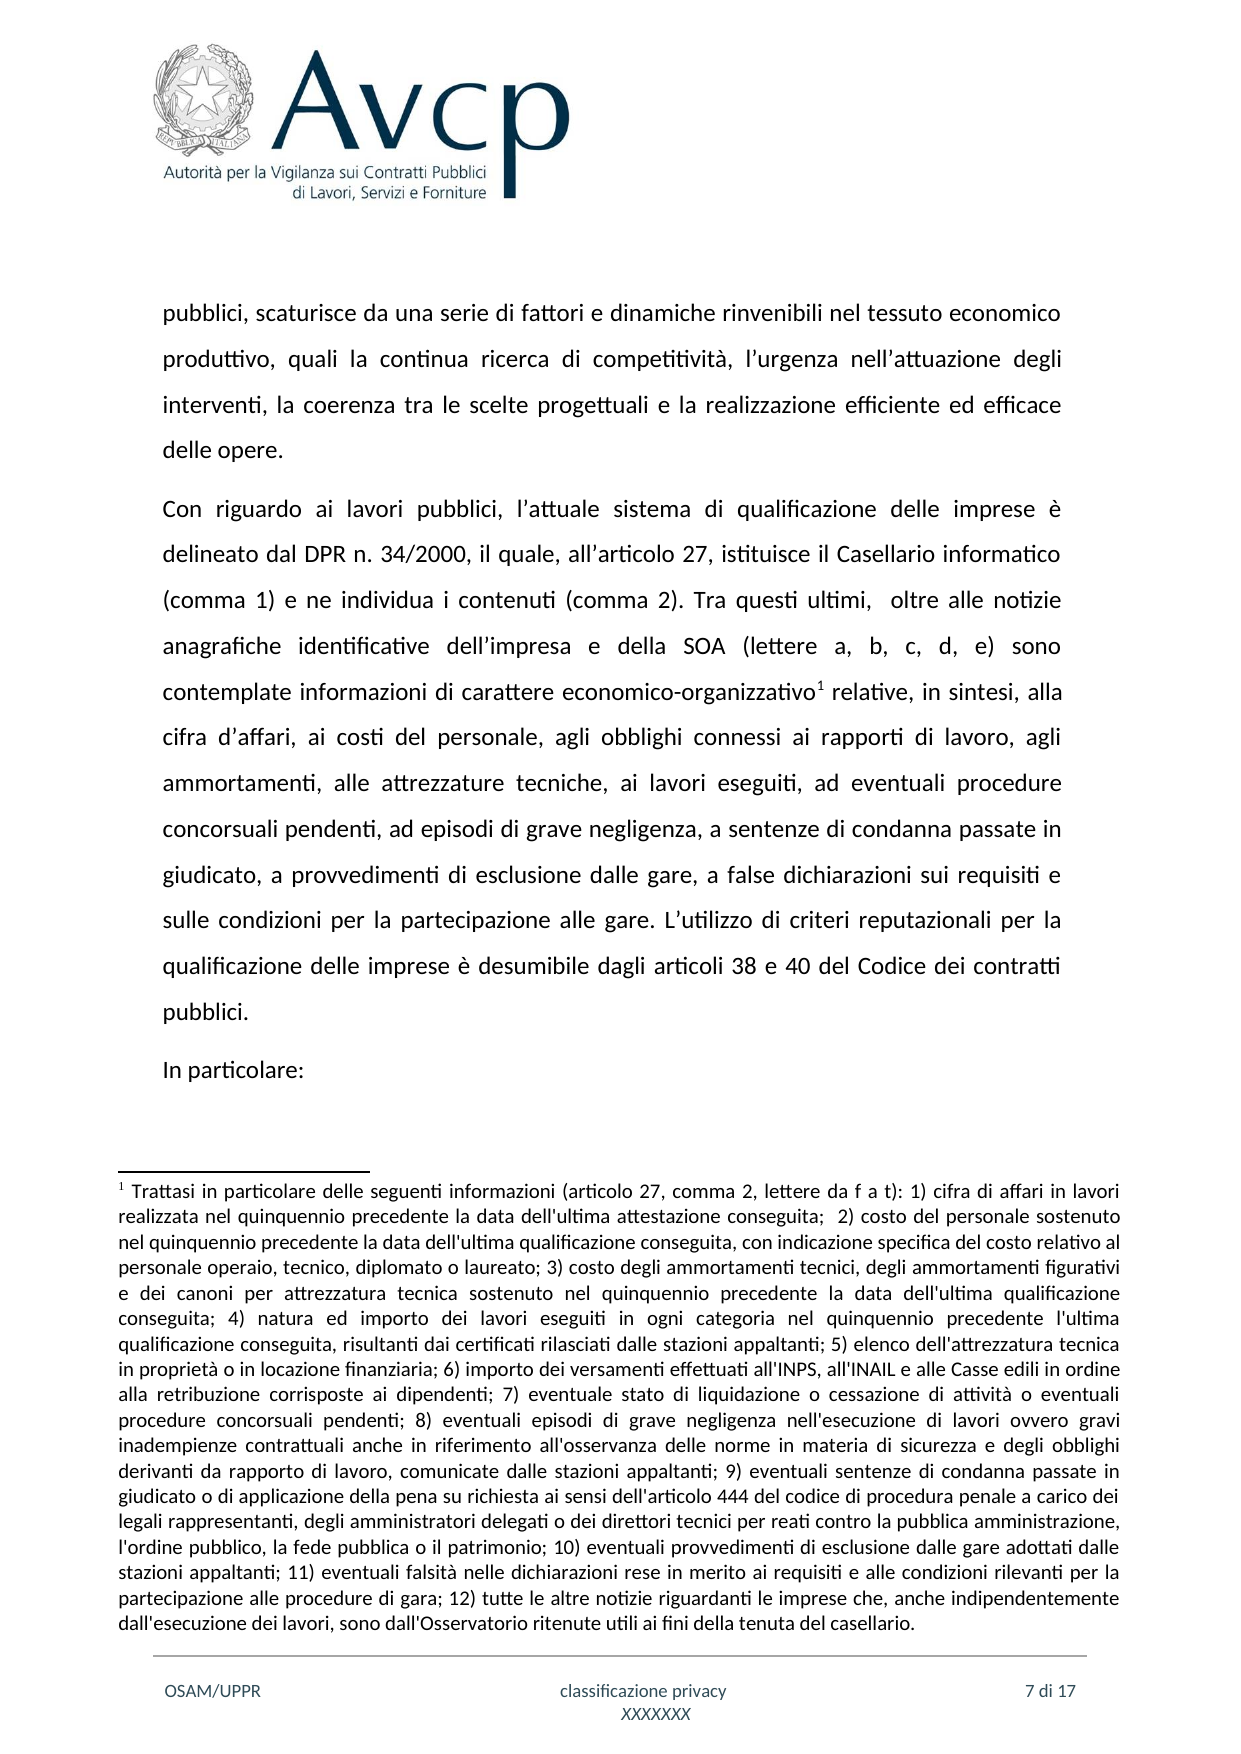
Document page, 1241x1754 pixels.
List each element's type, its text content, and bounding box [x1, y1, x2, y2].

text Con riguardo ai lavori pubblici, l’attuale sistema di qualificazione delle imprese è delineato dal DPR n. 34/2000, il quale, all’articolo 27, istituisce il Casellario informatico (comma 1) e ne individua i contenuti (comma 2). Tra questi ultimi, oltre alle notizie anagrafiche identificative dell’impresa e della SOA (lettere a, b, c, d, e) sono contemplate informazioni di carattere economico-organizzativo relative, in sintesi, alla cifra d’affari, ai costi del personale, agli obblighi connessi ai rapporti di lavoro, agli ammortamenti, alle attrezzature tecniche, ai lavori eseguiti, ad eventuali procedure concorsuali pendenti, ad episodi di grave negligenza, a sentenze di condanna passate in giudicato, a provvedimenti di esclusione dalle gare, a false dichiarazioni sui requisiti e sulle condizioni per la partecipazione alle gare. L’utilizzo di criteri reputazionali per la qualificazione delle imprese è desumibile dagli articoli 38 e 40 del Codice dei contratti pubblici. [162, 493, 1063, 1026]
text In particolare: [162, 1054, 1063, 1085]
picture [120, 2, 605, 239]
